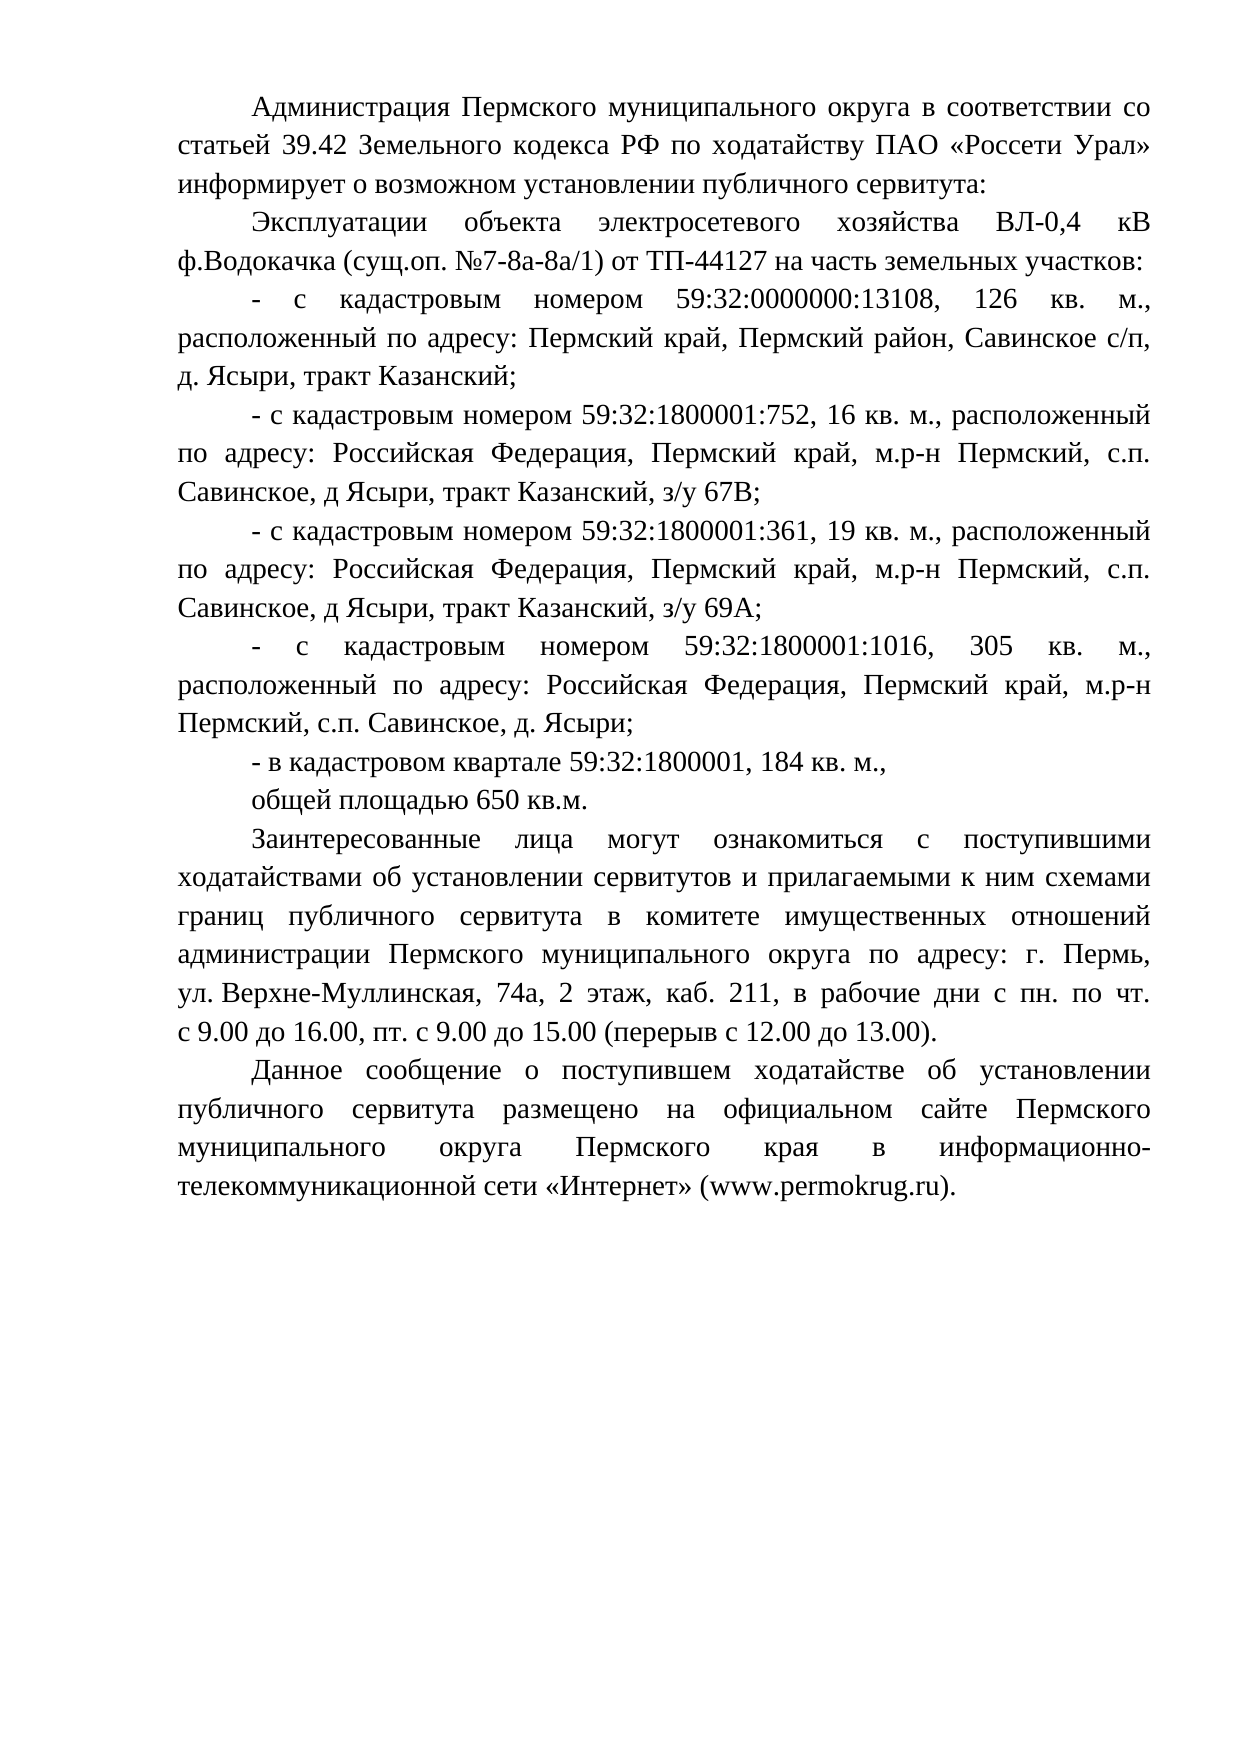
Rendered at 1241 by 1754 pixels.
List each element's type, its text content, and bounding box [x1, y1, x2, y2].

list Заинтересованные лица могут ознакомиться с поступившими ходатайствами об установлении сервитутов и прилагаемыми к ним схемами границ публичного сервитута в комитете имущественных отношений администрации Пермского муниципального округа по адресу: г. Пермь, ул. Верхне-Муллинская, 74а, 2 этаж, каб. 211, в рабочие дни с пн. по чт. с 9.00 до 16.00, пт. с 9.00 до 15.00 (перерыв с 12.00 до 13.00). [177, 821, 1152, 1047]
list Эксплуатации объекта электросетевого хозяйства ВЛ-0,4 кВ ф.Водокачка (сущ.оп. №7-8а-8а/1) от ТП-44127 на часть земельных участков: [177, 204, 1152, 276]
list - с кадастровым номером 59:32:0000000:13108, 126 кв. м., расположенный по адресу: Пермский край, Пермский район, Савинское с/п, д. Ясыри, тракт Казанский; [177, 281, 1152, 392]
text Администрация Пермского муниципального округа в соответствии со статьей 39.42 Земельного кодекса РФ по ходатайству ПАО «Россети Урал» информирует о возможном установлении публичного сервитута: [177, 89, 1152, 199]
list - с кадастровым номером 59:32:1800001:1016, 305 кв. м., расположенный по адресу: Российская Федерация, Пермский край, м.р-н Пермский, с.п. Савинское, д. Ясыри; [177, 628, 1152, 739]
text Данное сообщение о поступившем ходатайстве об установлении публичного сервитута размещено на официальном сайте Пермского муниципального округа Пермского края в информационно-телекоммуникационной сети «Интернет» (www.permokrug.ru). [177, 1052, 1152, 1201]
list - в кадастровом квартале 59:32:1800001, 184 кв. м., [177, 744, 1152, 777]
list общей площадью 650 кв.м. [177, 782, 1152, 816]
list - с кадастровым номером 59:32:1800001:361, 19 кв. м., расположенный по адресу: Российская Федерация, Пермский край, м.р-н Пермский, с.п. Савинское, д Ясыри, тракт Казанский, з/у 69А; [177, 513, 1152, 623]
list - с кадастровым номером 59:32:1800001:752, 16 кв. м., расположенный по адресу: Российская Федерация, Пермский край, м.р-н Пермский, с.п. Савинское, д Ясыри, тракт Казанский, з/у 67В; [177, 397, 1152, 508]
